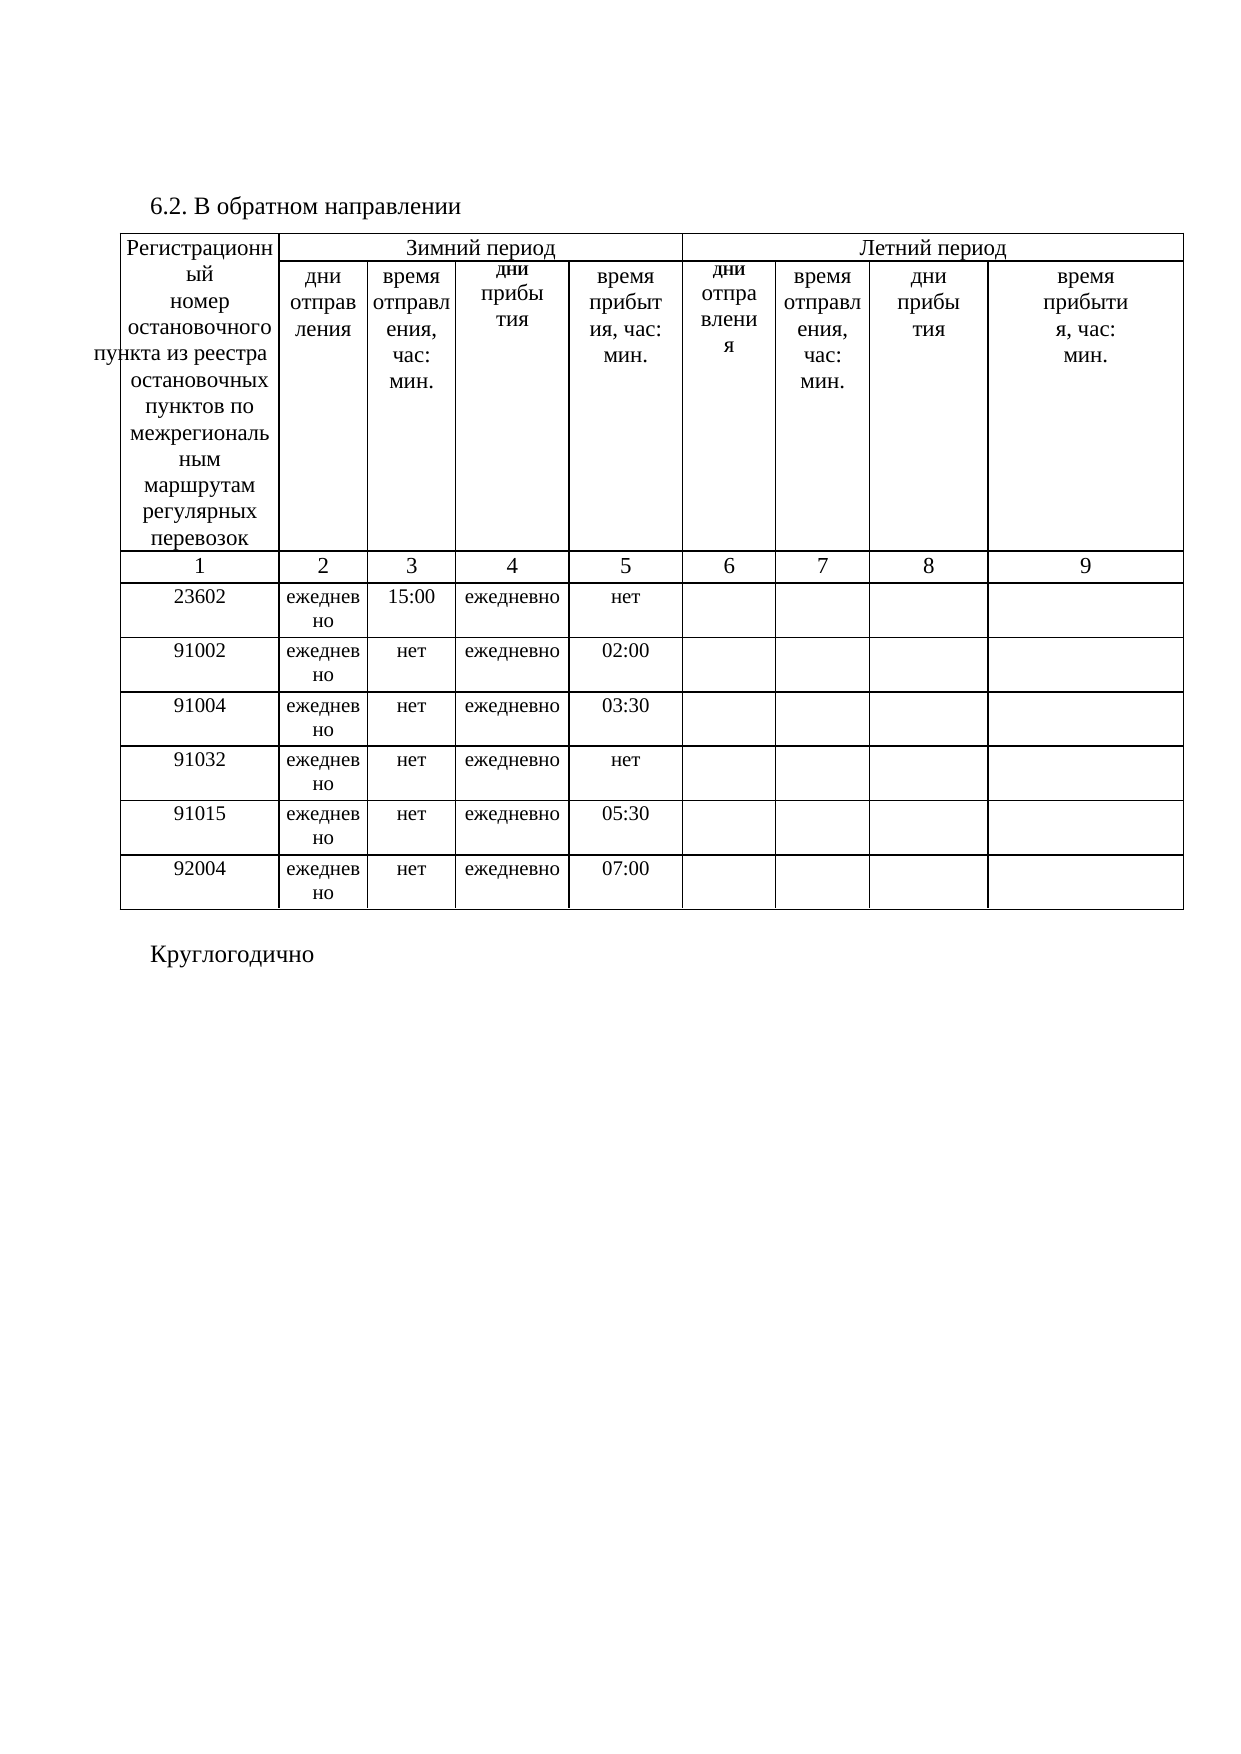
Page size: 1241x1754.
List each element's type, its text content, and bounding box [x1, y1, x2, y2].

table_cell 91015 [121, 801, 278, 854]
table_cell 3 [368, 552, 455, 582]
table_cell ежедневно [280, 638, 367, 691]
table_cell дни отправ ления [280, 262, 367, 550]
table_cell [776, 856, 869, 908]
table_cell 6 [683, 552, 775, 582]
table_cell [870, 584, 987, 637]
table_cell [776, 584, 869, 637]
table_cell время прибыти я, час: мин. [989, 262, 1183, 550]
table_cell 23602 [121, 584, 278, 637]
table_cell [683, 693, 775, 745]
table_cell ежедневно [280, 584, 367, 637]
table_header Регистрационный номер остановочного пункта из реестра остановочных пунктов по межрегиональным маршрутам регулярных перевозок [121, 234, 278, 550]
table_cell [776, 693, 869, 745]
table_cell дни прибы тия [870, 262, 987, 550]
table_cell [870, 747, 987, 800]
table_cell [870, 638, 987, 691]
table_cell ежедневно [456, 856, 568, 908]
text 6.2. В обратном направлении [150, 191, 1090, 220]
table_cell нет [368, 747, 455, 800]
table_cell ДНИ прибы тия [456, 262, 568, 550]
table_cell 05:30 [570, 801, 682, 854]
table_cell [989, 693, 1183, 745]
table_cell ежедневно [456, 584, 568, 637]
table_cell 03:30 [570, 693, 682, 745]
table_cell [683, 747, 775, 800]
table_cell [989, 856, 1183, 908]
table_cell ежедневно [280, 747, 367, 800]
table_cell 91002 [121, 638, 278, 691]
table_cell ежедневно [456, 693, 568, 745]
table_cell ежедневно [280, 693, 367, 745]
table_cell ДНИ отпра влени я [683, 262, 775, 550]
table_cell 91004 [121, 693, 278, 745]
table_cell нет [570, 584, 682, 637]
table_cell [683, 801, 775, 854]
table_cell [989, 584, 1183, 637]
table_cell 91032 [121, 747, 278, 800]
table_cell 2 [280, 552, 367, 582]
table_cell 5 [570, 552, 682, 582]
table_cell время прибыт ия, час: мин. [570, 262, 682, 550]
table_cell нет [570, 747, 682, 800]
table_cell нет [368, 638, 455, 691]
table_header Летний период [683, 234, 1183, 260]
table_cell 1 [121, 552, 278, 582]
table_cell ежедневно [456, 638, 568, 691]
table_cell [776, 638, 869, 691]
table_cell [989, 747, 1183, 800]
table_cell 7 [776, 552, 869, 582]
table_cell [683, 584, 775, 637]
table_cell нет [368, 801, 455, 854]
table_cell 07:00 [570, 856, 682, 908]
table_cell 4 [456, 552, 568, 582]
table_cell время отправл ения, час: мин. [368, 262, 455, 550]
table_cell 92004 [121, 856, 278, 908]
table_cell нет [368, 693, 455, 745]
text Круглогодично [150, 939, 1090, 967]
table_cell ежедневно [280, 856, 367, 908]
table_cell [870, 801, 987, 854]
table_cell [870, 693, 987, 745]
table_header Зимний период [280, 234, 682, 260]
table_cell 8 [870, 552, 987, 582]
table_cell ежедневно [280, 801, 367, 854]
table_cell ежедневно [456, 747, 568, 800]
table_cell [776, 801, 869, 854]
table_cell нет [368, 856, 455, 908]
table_cell [683, 856, 775, 908]
table_cell [870, 856, 987, 908]
table_cell [989, 638, 1183, 691]
table_cell 02:00 [570, 638, 682, 691]
table_cell [683, 638, 775, 691]
table_cell [989, 801, 1183, 854]
table_cell [776, 747, 869, 800]
table_cell ежедневно [456, 801, 568, 854]
table_cell время отправл ения, час: мин. [776, 262, 869, 550]
table_cell 9 [989, 552, 1183, 582]
table_cell 15:00 [368, 584, 455, 637]
